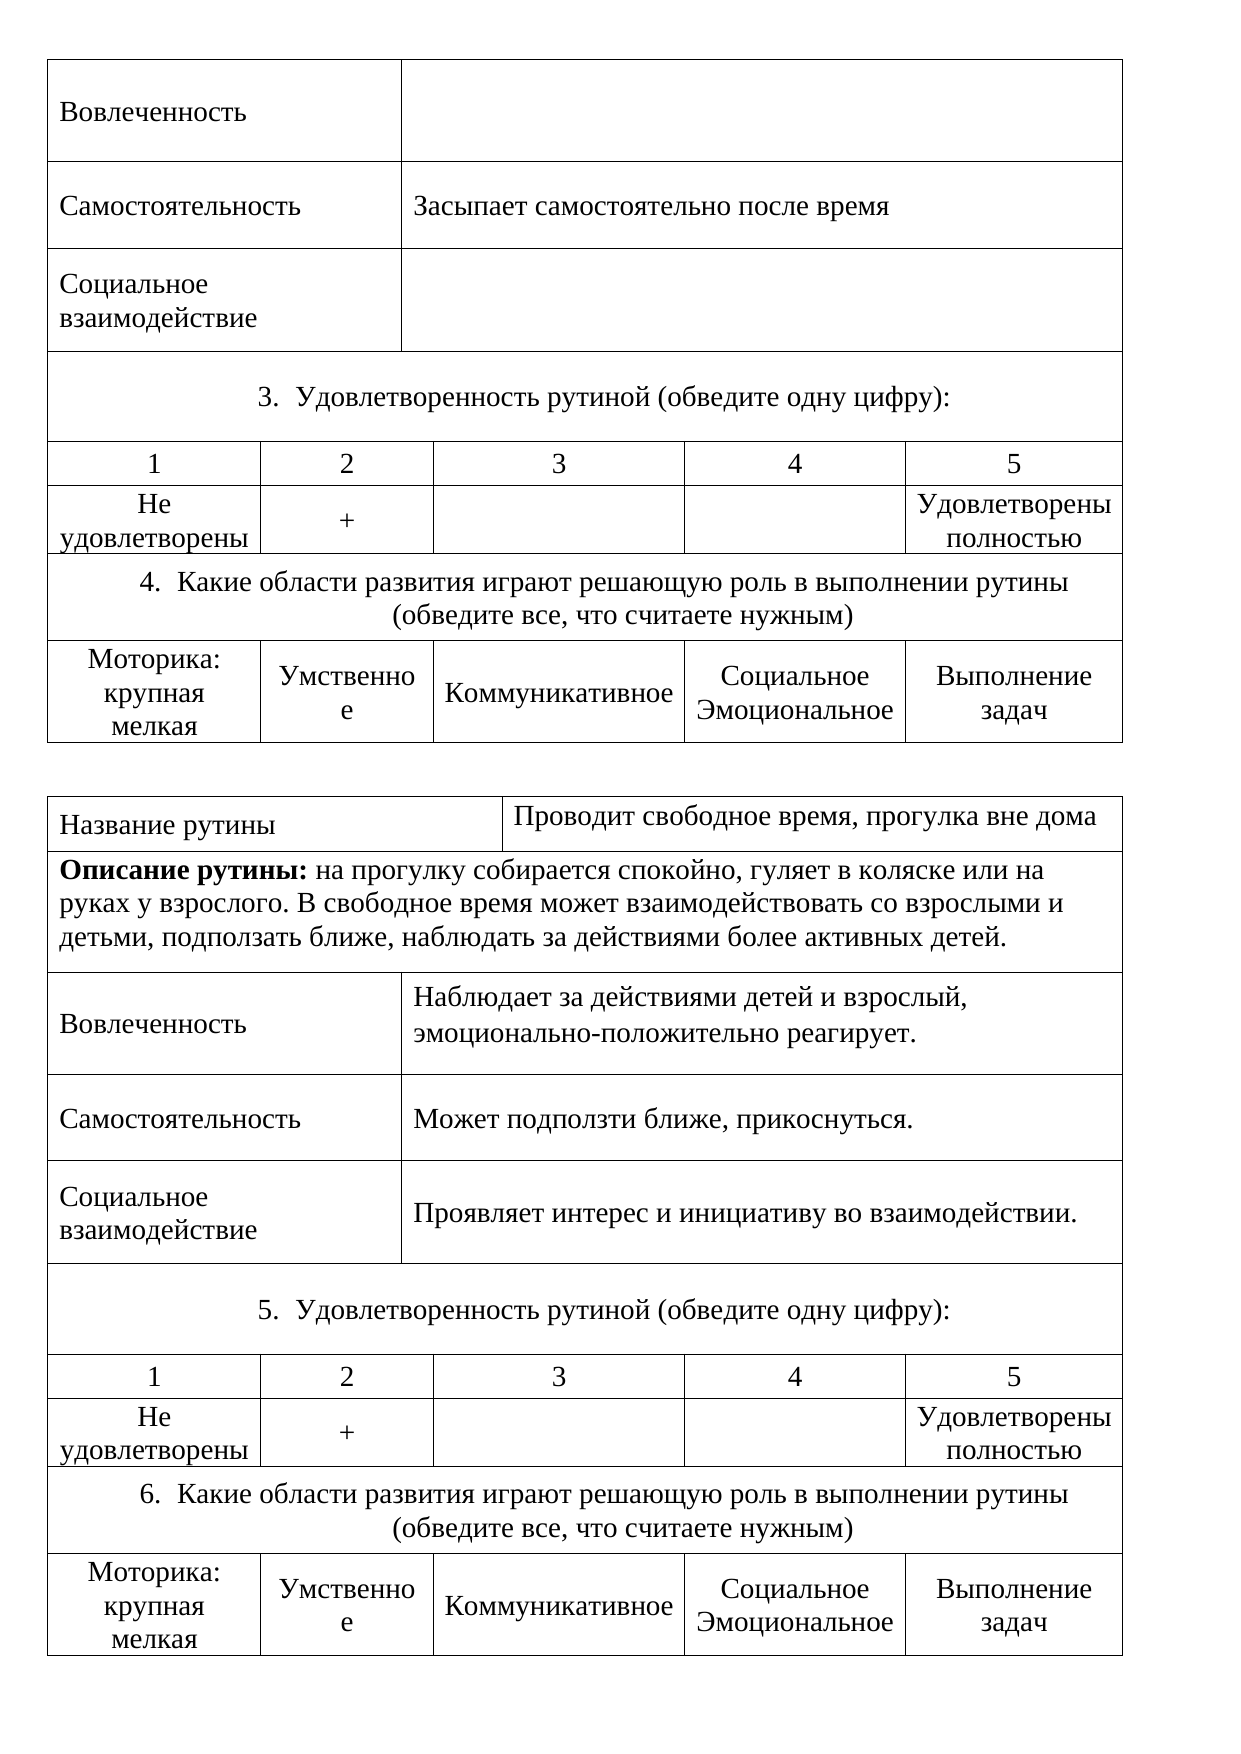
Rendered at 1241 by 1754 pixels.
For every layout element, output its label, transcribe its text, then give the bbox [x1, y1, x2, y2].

table_cell Социальное взаимодействие [48, 249, 401, 351]
table_cell Социальное Эмоциональное [685, 641, 905, 742]
table_header Проводит свободное время, прогулка вне дома [503, 797, 1122, 851]
table_cell 1 [48, 442, 260, 485]
table_cell Социальное взаимодействие [48, 1161, 401, 1263]
table_cell Не удовлетворены [48, 486, 260, 553]
table_cell [685, 486, 905, 553]
table_cell Вовлеченность [48, 973, 401, 1073]
table_cell Социальное Эмоциональное [685, 1554, 905, 1655]
table_cell Проявляет интерес и инициативу во взаимодействии. [402, 1161, 1122, 1263]
table_cell [402, 60, 1122, 161]
table_cell [434, 486, 684, 553]
table_cell + [261, 1399, 433, 1466]
table_cell [685, 1399, 905, 1466]
table_cell Моторика: крупная мелкая [48, 1554, 260, 1655]
table_cell 4 [685, 1355, 905, 1398]
table_cell Коммуникативное [434, 1554, 684, 1655]
table_cell Удовлетворены полностью [906, 1399, 1122, 1466]
table_header Название рутины [48, 797, 502, 851]
table_cell Какие области развития играют решающую роль в выполнении рутины (обведите все, что считаете нужным) [48, 554, 1122, 640]
table_cell Самостоятельность [48, 162, 401, 248]
table_cell 4 [685, 442, 905, 485]
table_cell Может подползти ближе, прикоснуться. [402, 1075, 1122, 1160]
table_cell 5 [906, 442, 1122, 485]
table_cell Наблюдает за действиями детей и взрослый, эмоционально-положительно реагирует. [402, 973, 1122, 1073]
table_cell 3 [434, 442, 684, 485]
table_cell Засыпает самостоятельно после время [402, 162, 1122, 248]
table_cell Самостоятельность [48, 1075, 401, 1160]
table_cell Умственное [261, 1554, 433, 1655]
table_cell Выполнение задач [906, 641, 1122, 742]
table_cell Выполнение задач [906, 1554, 1122, 1655]
table_cell Умственное [261, 641, 433, 742]
table_cell Удовлетворены полностью [906, 486, 1122, 553]
table_cell [434, 1399, 684, 1466]
table_cell 5 [906, 1355, 1122, 1398]
table_cell Вовлеченность [48, 60, 401, 161]
table_cell + [261, 486, 433, 553]
table_cell Моторика: крупная мелкая [48, 641, 260, 742]
table_cell 2 [261, 1355, 433, 1398]
table_cell Удовлетворенность рутиной (обведите одну цифру): [48, 1264, 1122, 1353]
table_cell 1 [48, 1355, 260, 1398]
table_cell Описание рутины: на прогулку собирается спокойно, гуляет в коляске или на руках у взрослого. В свободное время может взаимодействовать со взрослыми и детьми, подползать ближе, наблюдать за действиями более активных детей. [48, 852, 1122, 972]
table_cell Удовлетворенность рутиной (обведите одну цифру): [48, 352, 1122, 441]
table_cell [402, 249, 1122, 351]
table_cell Какие области развития играют решающую роль в выполнении рутины (обведите все, что считаете нужным) [48, 1467, 1122, 1553]
table_cell 3 [434, 1355, 684, 1398]
table_cell Не удовлетворены [48, 1399, 260, 1466]
table_cell Коммуникативное [434, 641, 684, 742]
table_cell 2 [261, 442, 433, 485]
